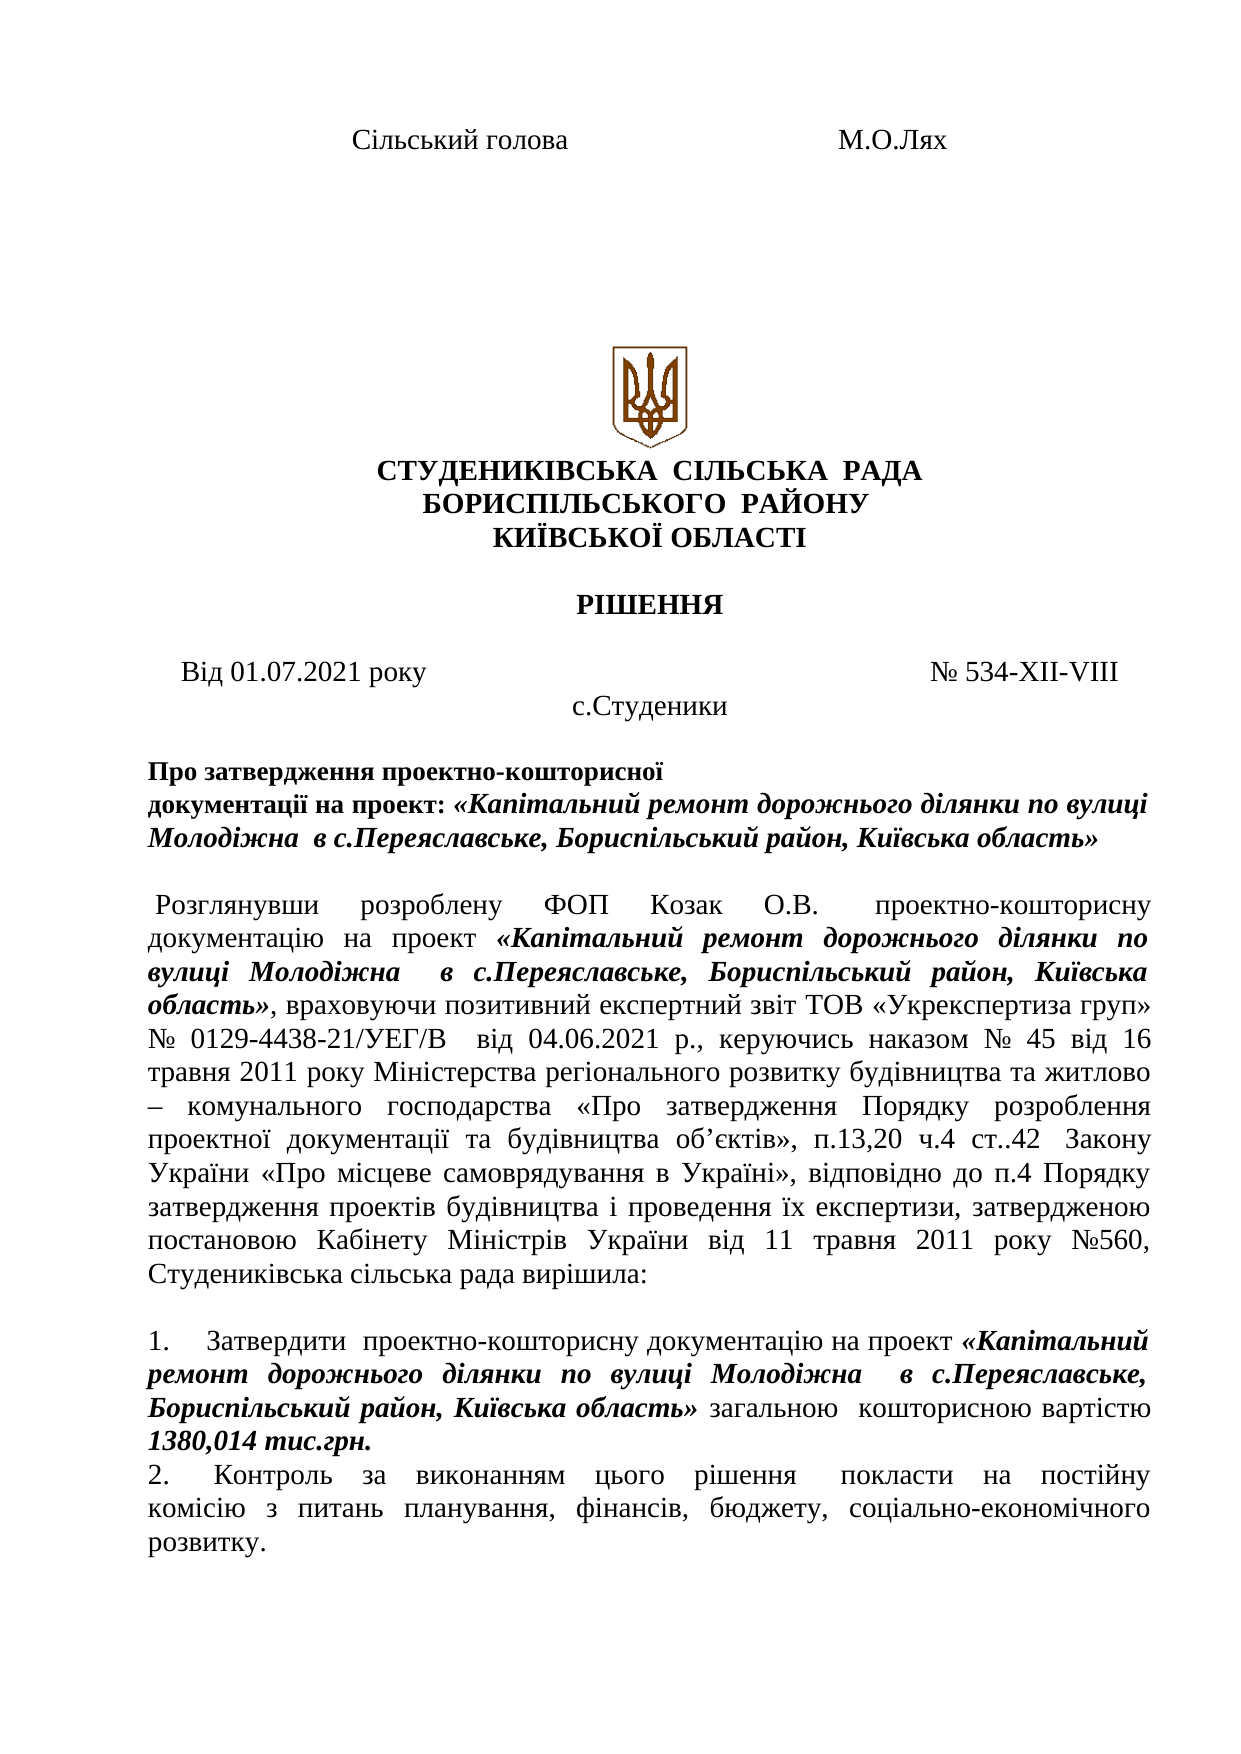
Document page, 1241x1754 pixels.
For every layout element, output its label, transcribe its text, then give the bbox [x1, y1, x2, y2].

text Про затвердження проектно-кошторисної [148, 755, 1152, 786]
text 1. Затвердити проектно-кошторисну документацію на проект «Капітальний ремонт дорожнього ділянки по вулиці Молодіжна в с.Переяславське, Бориспільський район, Київська область» загальною кошторисною вартістю 1380,014 тис.грн. [148, 1323, 1152, 1457]
text с.Студеники [148, 688, 1152, 721]
text СТУДЕНИКІВСЬКА СІЛЬСЬКА РАДА БОРИСПІЛЬСЬКОГО РАЙОНУ КИЇВСЬКОЇ ОБЛАСТІ [148, 453, 1152, 554]
text документації на проект: «Капітальний ремонт дорожнього ділянки по вулиці Молодіжна в с.Переяславське, Бориспільський район, Київська область» [148, 786, 1152, 853]
text Від 01.07.2021 року № 534-ХІІ-VIII [148, 654, 1152, 688]
picture [605, 340, 695, 454]
text Розглянувши розроблену ФОП Козак О.В. проектно-кошторисну документацію на проект «Капітальний ремонт дорожнього ділянки по вулиці Молодіжна в с.Переяславське, Бориспільський район, Київська область», враховуючи позитивний експертний звіт ТОВ «Укрекспертиза груп» № 0129-4438-21/УЕГ/В від 04.06.2021 р., керуючись наказом № 45 від 16 травня 2011 року Міністерства регіонального розвитку будівництва та житлово – комунального господарства «Про затвердження Порядку розроблення проектної документації та будівництва об’єктів», п.13,20 ч.4 ст..42 Закону України «Про місцеве самоврядування в Україні», відповідно до п.4 Порядку затвердження проектів будівництва і проведення їх експертизи, затвердженою постановою Кабінету Міністрів України від 11 травня 2011 року №560, Студениківська сільська рада вирішила: [148, 887, 1152, 1289]
text РІШЕННЯ [148, 587, 1152, 621]
text 2. Контроль за виконанням цього рішення покласти на постійну комісію з питань планування, фінансів, бюджету, соціально-економічного розвитку. [148, 1457, 1152, 1558]
text Сільський голова М.О.Лях [148, 122, 1152, 156]
